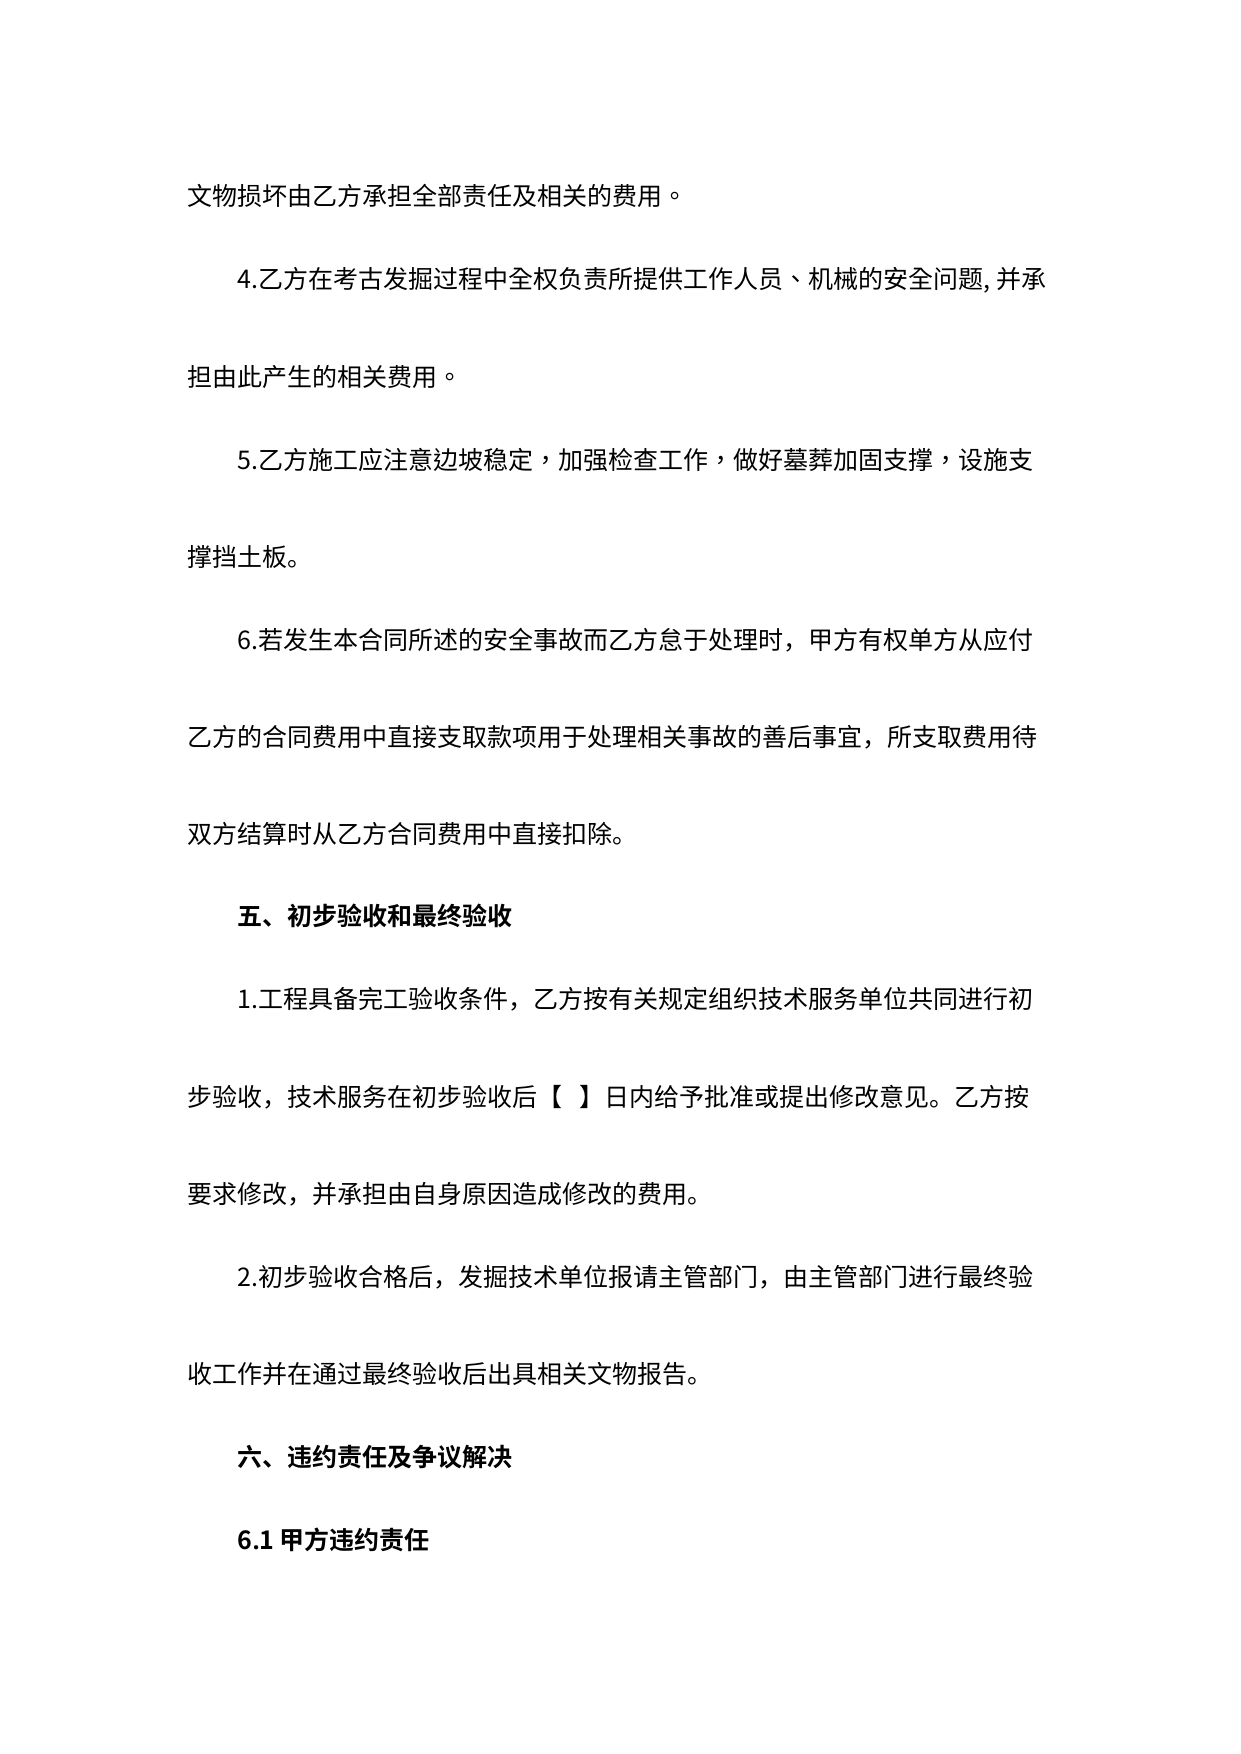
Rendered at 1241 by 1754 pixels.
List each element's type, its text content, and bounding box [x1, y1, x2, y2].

text 五、初步验收和最终验收 [187, 883, 1053, 948]
text 5.乙方施工应注意边坡稳定，加强检查工作，做好墓葬加固支撑，设施支撑挡土板。 [187, 426, 1053, 588]
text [187, 162, 1053, 227]
text 2.初步验收合格后，发掘技术单位报请主管部门，由主管部门进行最终验收工作并在通过最终验收后出具相关文物报告。 [187, 1243, 1053, 1406]
list 6.1甲方违约责任 [187, 1506, 1053, 1571]
text 6.若发生本合同所述的安全事故而乙方怠于处理时，甲方有权单方从应付乙方的合同费用中直接支取款项用于处理相关事故的善后事宜，所支取费用待双方结算时从乙方合同费用中直接扣除。 [187, 606, 1053, 866]
text 六、违约责任及争议解决 [187, 1423, 1053, 1488]
text 4.乙方在考古发掘过程中全权负责所提供工作人员、机械的安全问题, 并承担由此产生的相关费用。 [187, 245, 1053, 408]
text 1.工程具备完工验收条件，乙方按有关规定组织技术服务单位共同进行初步验收，技术服务在初步验收后【 】日内给予批准或提出修改意见。乙方按要求修改，并承担由自身原因造成修改的费用。 [187, 965, 1053, 1225]
